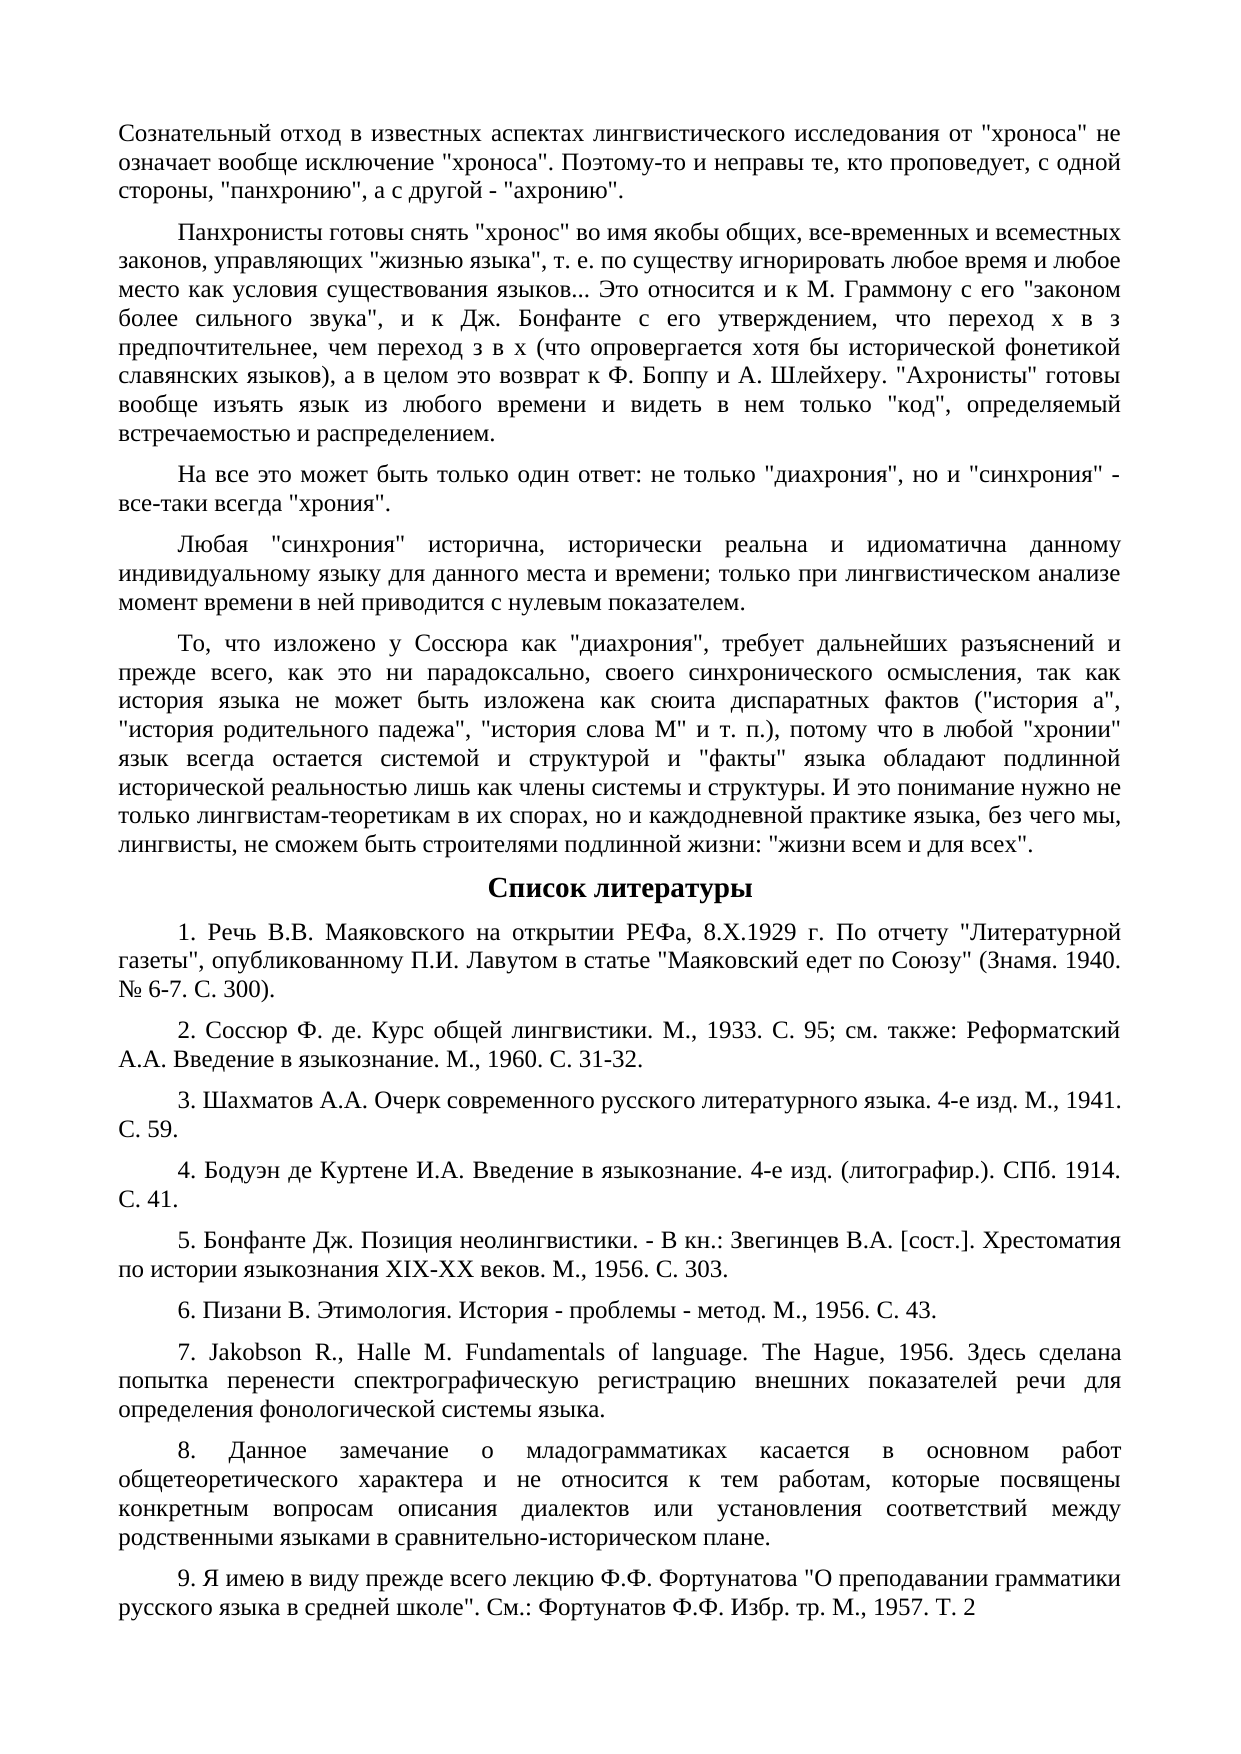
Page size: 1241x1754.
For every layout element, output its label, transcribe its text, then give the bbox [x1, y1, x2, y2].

text 8. Данное замечание о младограмматиках касается в основном работ общетеоретического характера и не относится к тем работам, которые посвящены конкретным вопросам описания диалектов или установления соответствий между родственными языками в сравнительно-историческом плане. [118, 1435, 1122, 1550]
text 3. Шахматов А.А. Очерк современного русского литературного языка. 4-е изд. М., 1941. С. 59. [118, 1085, 1122, 1143]
text 6. Пизани В. Этимология. История - проблемы - метод. М., 1956. С. 43. [118, 1295, 1122, 1324]
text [118, 118, 1122, 204]
text На все это может быть только один ответ: не только "диахрония", но и "синхрония" - все-таки всегда "хрония". [118, 459, 1122, 517]
text 7. Jakobson R., Halle M. Fundamentals of language. The Hague, 1956. Здесь сделана попытка перенести спектрографическую регистрацию внешних показателей речи для определения фонологической системы языка. [118, 1337, 1122, 1423]
text 1. Речь В.В. Маяковского на открытии РЕФа, 8.Х.1929 г. По отчету "Литературной газеты", опубликованному П.И. Лавутом в статье "Маяковский едет по Союзу" (Знамя. 1940. № 6-7. С. 300). [118, 917, 1122, 1003]
text 2. Соссюр Ф. де. Курс общей лингвистики. М., 1933. С. 95; см. также: Реформатский А.А. Введение в языкознание. М., 1960. С. 31-32. [118, 1015, 1122, 1073]
text Список литературы [118, 871, 1122, 904]
text 9. Я имею в виду прежде всего лекцию Ф.Ф. Фортунатова "О преподавании грамматики русского языка в средней школе". См.: Фортунатов Ф.Ф. Избр. тр. М., 1957. Т. 2 [118, 1563, 1122, 1620]
text Панхронисты готовы снять "хронос" во имя якобы общих, все-временных и всеместных законов, управляющих "жизнью языка", т. е. по существу игнорировать любое время и любое место как условия существования языков... Это относится и к М. Граммону с его "законом более сильного звука", и к Дж. Бонфанте с его утверждением, что переход х в з предпочтительнее, чем переход з в х (что опровергается хотя бы исторической фонетикой славянских языков), а в целом это возврат к Ф. Боппу и А. Шлейхеру. "Ахронисты" готовы вообще изъять язык из любого времени и видеть в нем только "код", определяемый встречаемостью и распределением. [118, 217, 1122, 447]
text 4. Бодуэн де Куртене И.А. Введение в языкознание. 4-е изд. (литографир.). СПб. 1914. С. 41. [118, 1155, 1122, 1213]
text 5. Бонфанте Дж. Позиция неолингвистики. - В кн.: Звегинцев В.А. [сост.]. Хрестоматия по истории языкознания XIX-XX веков. М., 1956. С. 303. [118, 1225, 1122, 1283]
text То, что изложено у Соссюра как "диахрония", требует дальнейших разъяснений и прежде всего, как это ни парадоксально, своего синхронического осмысления, так как история языка не может быть изложена как сюита диспаратных фактов ("история а", "история родительного падежа", "история слова М" и т. п.), потому что в любой "хронии" язык всегда остается системой и структурой и "факты" языка обладают подлинной исторической реальностью лишь как члены системы и структуры. И это понимание нужно не только лингвистам-теоретикам в их спорах, но и каждодневной практике языка, без чего мы, лингвисты, не сможем быть строителями подлинной жизни: "жизни всем и для всех". [118, 628, 1122, 858]
text Любая "синхрония" исторична, исторически реальна и идиоматична данному индивидуальному языку для данного места и времени; только при лингвистическом анализе момент времени в ней приводится с нулевым показателем. [118, 529, 1122, 616]
